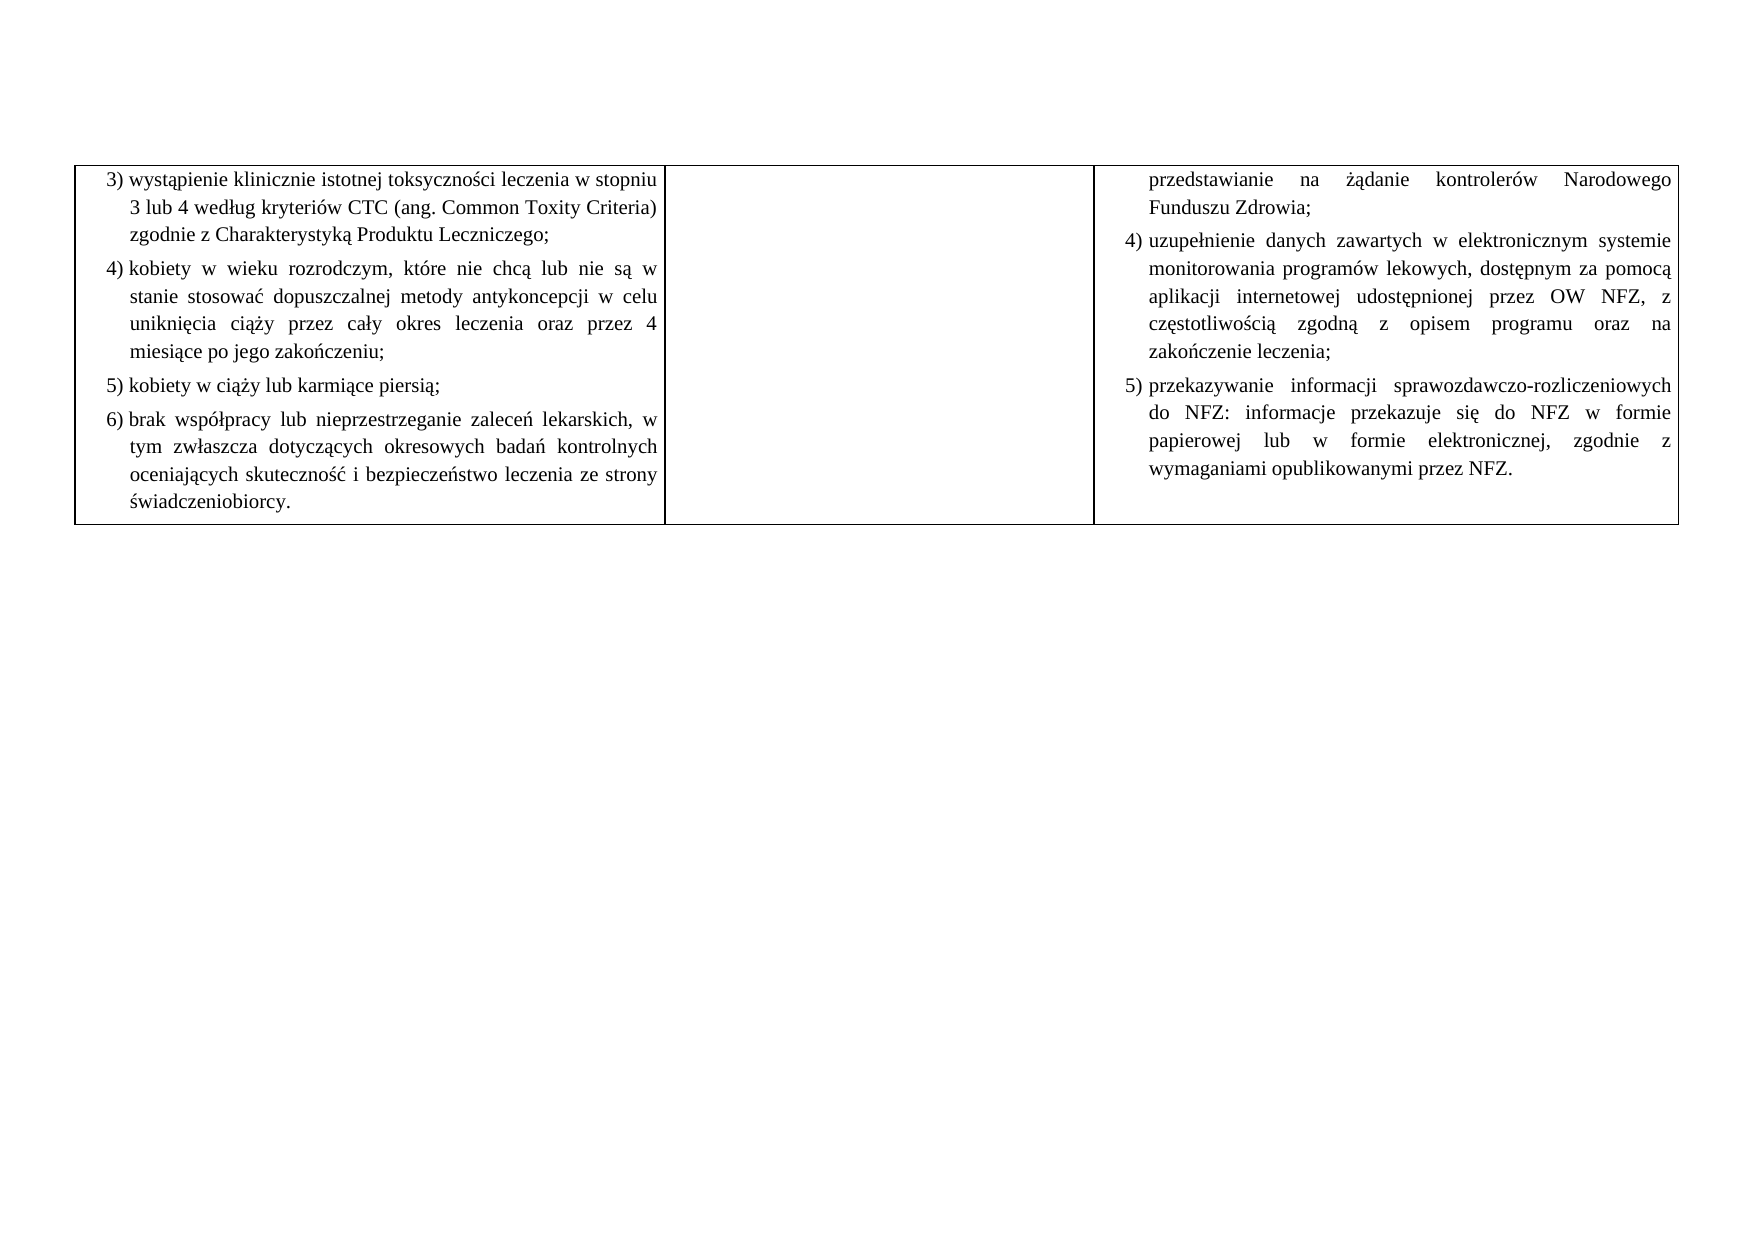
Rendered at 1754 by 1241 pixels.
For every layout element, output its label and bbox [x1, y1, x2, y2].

table_cell [666, 166, 1093, 523]
table_cell [76, 166, 664, 523]
table_cell [1095, 166, 1678, 523]
